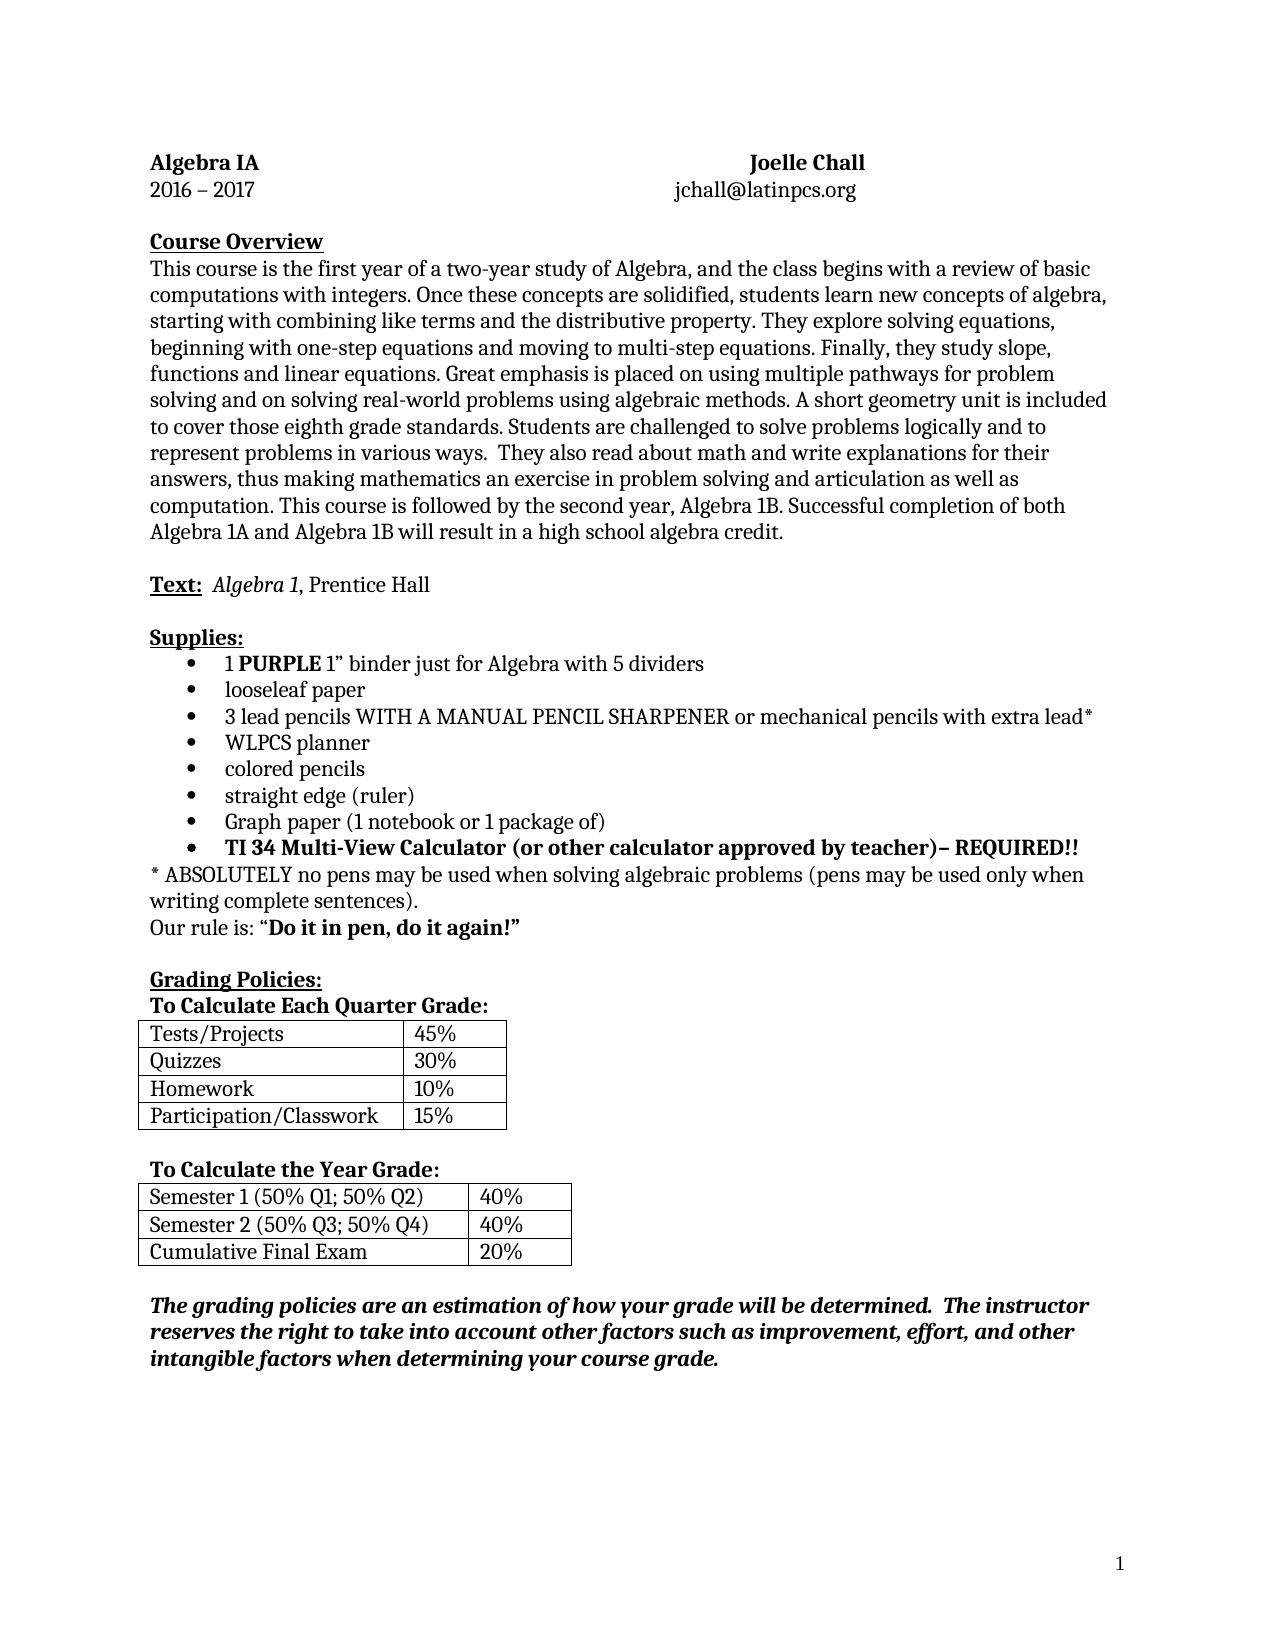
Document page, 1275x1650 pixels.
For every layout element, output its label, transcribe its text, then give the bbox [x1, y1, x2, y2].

text Supplies: [150, 624, 1125, 651]
subtitle Algebra IA Joelle Chall [150, 150, 1125, 176]
table_cell Cumulative Final Exam [139, 1239, 468, 1265]
list colored pencils [187, 756, 1125, 782]
table_cell 40% [469, 1211, 571, 1238]
text Our rule is: “Do it in pen, do it again!” [150, 914, 1125, 941]
table_header 40% [469, 1184, 571, 1210]
table_cell Homework [139, 1076, 403, 1102]
list WLPCS planner [187, 730, 1125, 756]
table_header 45% [404, 1021, 506, 1047]
table_cell Quizzes [139, 1048, 403, 1074]
text To Calculate Each Quarter Grade: [150, 993, 1125, 1020]
text Grading Policies: [150, 967, 1125, 993]
table_header Semester 1 (50% Q1; 50% Q2) [139, 1184, 468, 1210]
subtitle 3 lead pencils WITH A MANUAL PENCIL SHARPENER or mechanical pencils with extra lead* [187, 703, 1125, 730]
table_cell 20% [469, 1239, 571, 1265]
text To Calculate the Year Grade: [150, 1157, 1125, 1183]
list straight edge (ruler) [187, 782, 1125, 809]
table_header Tests/Projects [139, 1021, 403, 1047]
text * ABSOLUTELY no pens may be used when solving algebraic problems (pens may be used only when writing complete sentences). [150, 862, 1125, 914]
table_cell Participation/Classwork [139, 1103, 403, 1129]
text The grading policies are an estimation of how your grade will be determined. The instructor reserves the right to take into account other factors such as improvement, effort, and other intangible factors when determining your course grade. [150, 1293, 1125, 1372]
list Graph paper (1 notebook or 1 package of) [187, 809, 1125, 835]
table_cell 30% [404, 1048, 506, 1074]
text 2016 – 2017 jchall@latinpcs.org [150, 176, 1125, 203]
list TI 34 Multi-View Calculator (or other calculator approved by teacher)– REQUIRED!! [187, 835, 1125, 862]
subtitle Text: Algebra 1, Prentice Hall [150, 572, 1125, 598]
text Course Overview [150, 229, 1125, 255]
table_cell Semester 2 (50% Q3; 50% Q4) [139, 1211, 468, 1238]
table_cell 10% [404, 1076, 506, 1102]
list looseleaf paper [187, 677, 1125, 703]
list 1 PURPLE 1” binder just for Algebra with 5 dividers [187, 651, 1125, 677]
table_cell 15% [404, 1103, 506, 1129]
text This course is the first year of a two-year study of Algebra, and the class begins with a review of basic computations with integers. Once these concepts are solidified, students learn new concepts of algebra, starting with combining like terms and the distributive property. They explore solving equations, beginning with one-step equations and moving to multi-step equations. Finally, they study slope, functions and linear equations. Great emphasis is placed on using multiple pathways for problem solving and on solving real-world problems using algebraic methods. A short geometry unit is included to cover those eighth grade standards. Students are challenged to solve problems logically and to represent problems in various ways. They also read about math and write explanations for their answers, thus making mathematics an exercise in problem solving and articulation as well as computation. This course is followed by the second year, Algebra 1B. Successful completion of both Algebra 1A and Algebra 1B will result in a high school algebra credit. [150, 255, 1125, 545]
